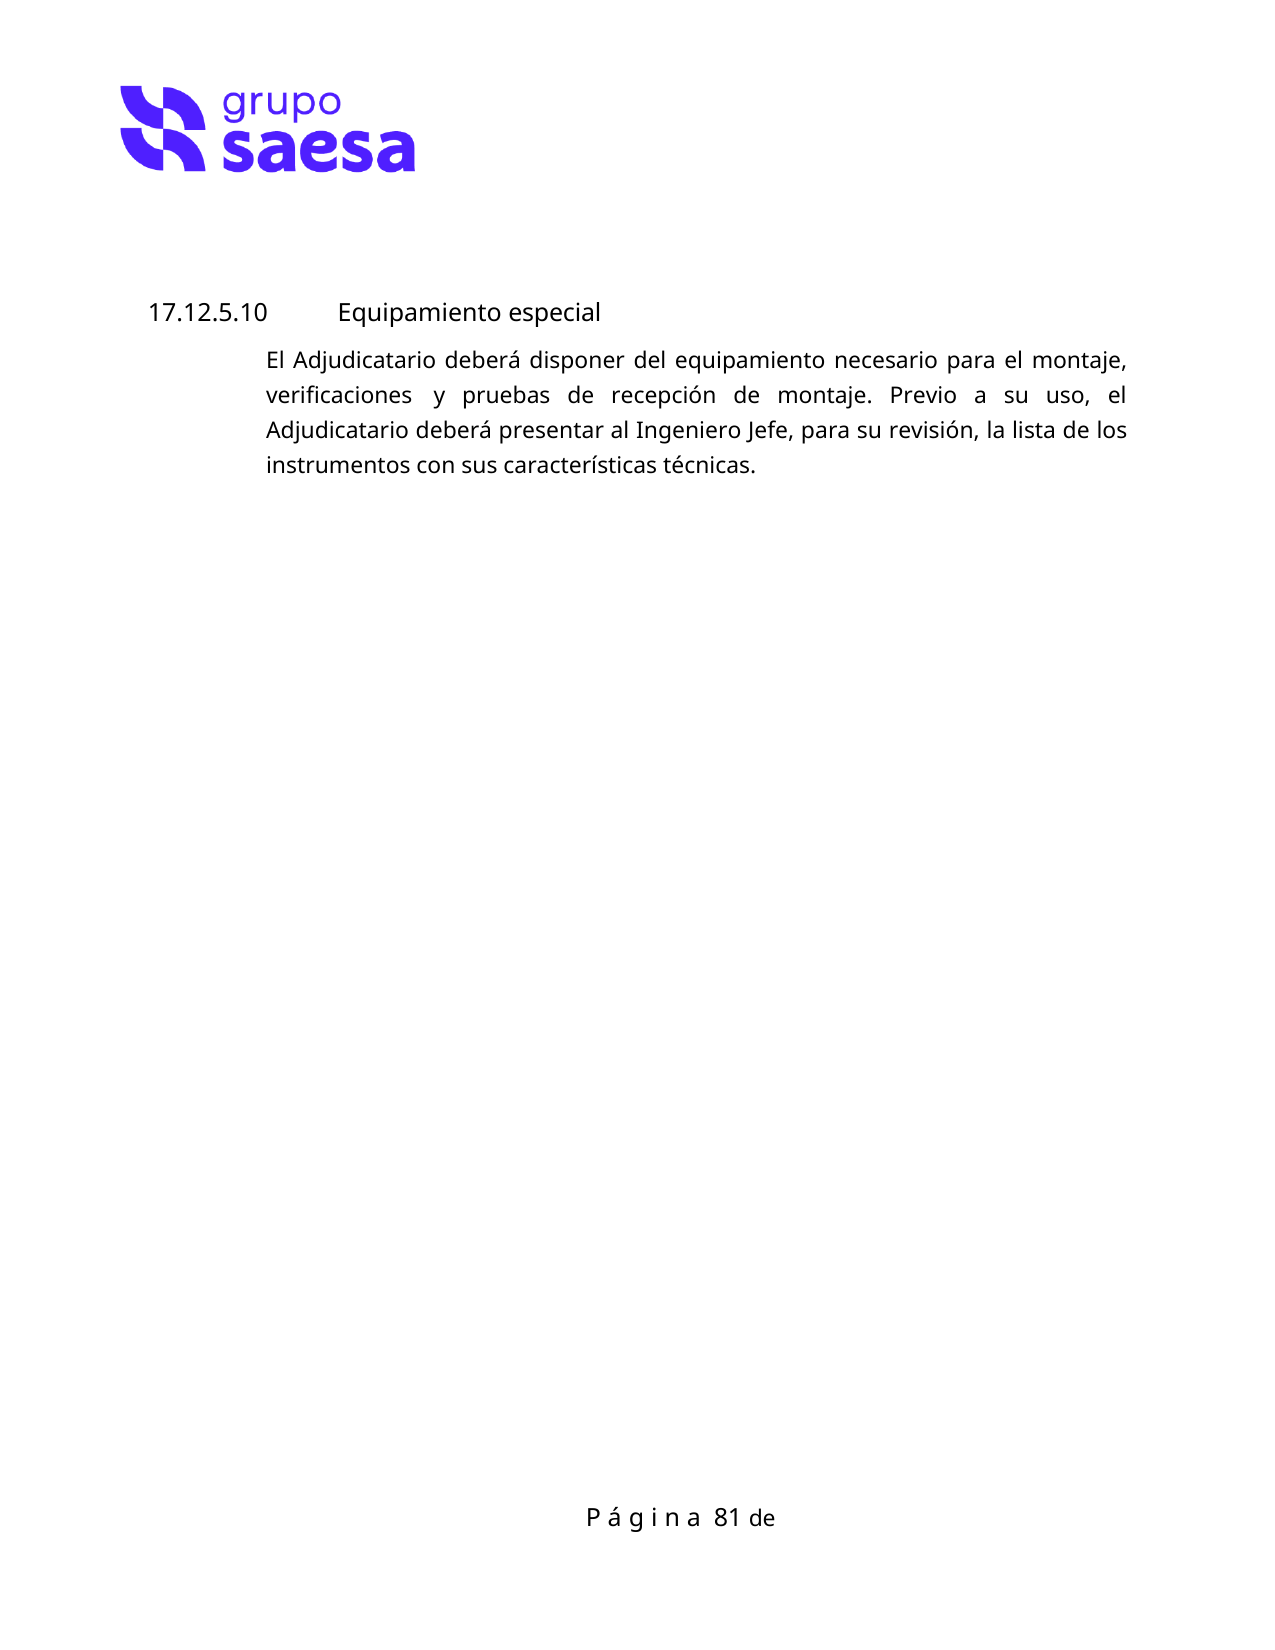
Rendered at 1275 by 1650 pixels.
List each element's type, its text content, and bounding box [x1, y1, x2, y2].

text El Adjudicatario deberá disponer del equipamiento necesario para el montaje, verificaciones y pruebas de recepción de montaje. Previo a su uso, el Adjudicatario deberá presentar al Ingeniero Jefe, para su revisión, la lista de los instrumentos con sus características técnicas. [266, 344, 1128, 480]
subtitle Equipamiento especial [148, 294, 1162, 328]
picture [112, 79, 419, 175]
